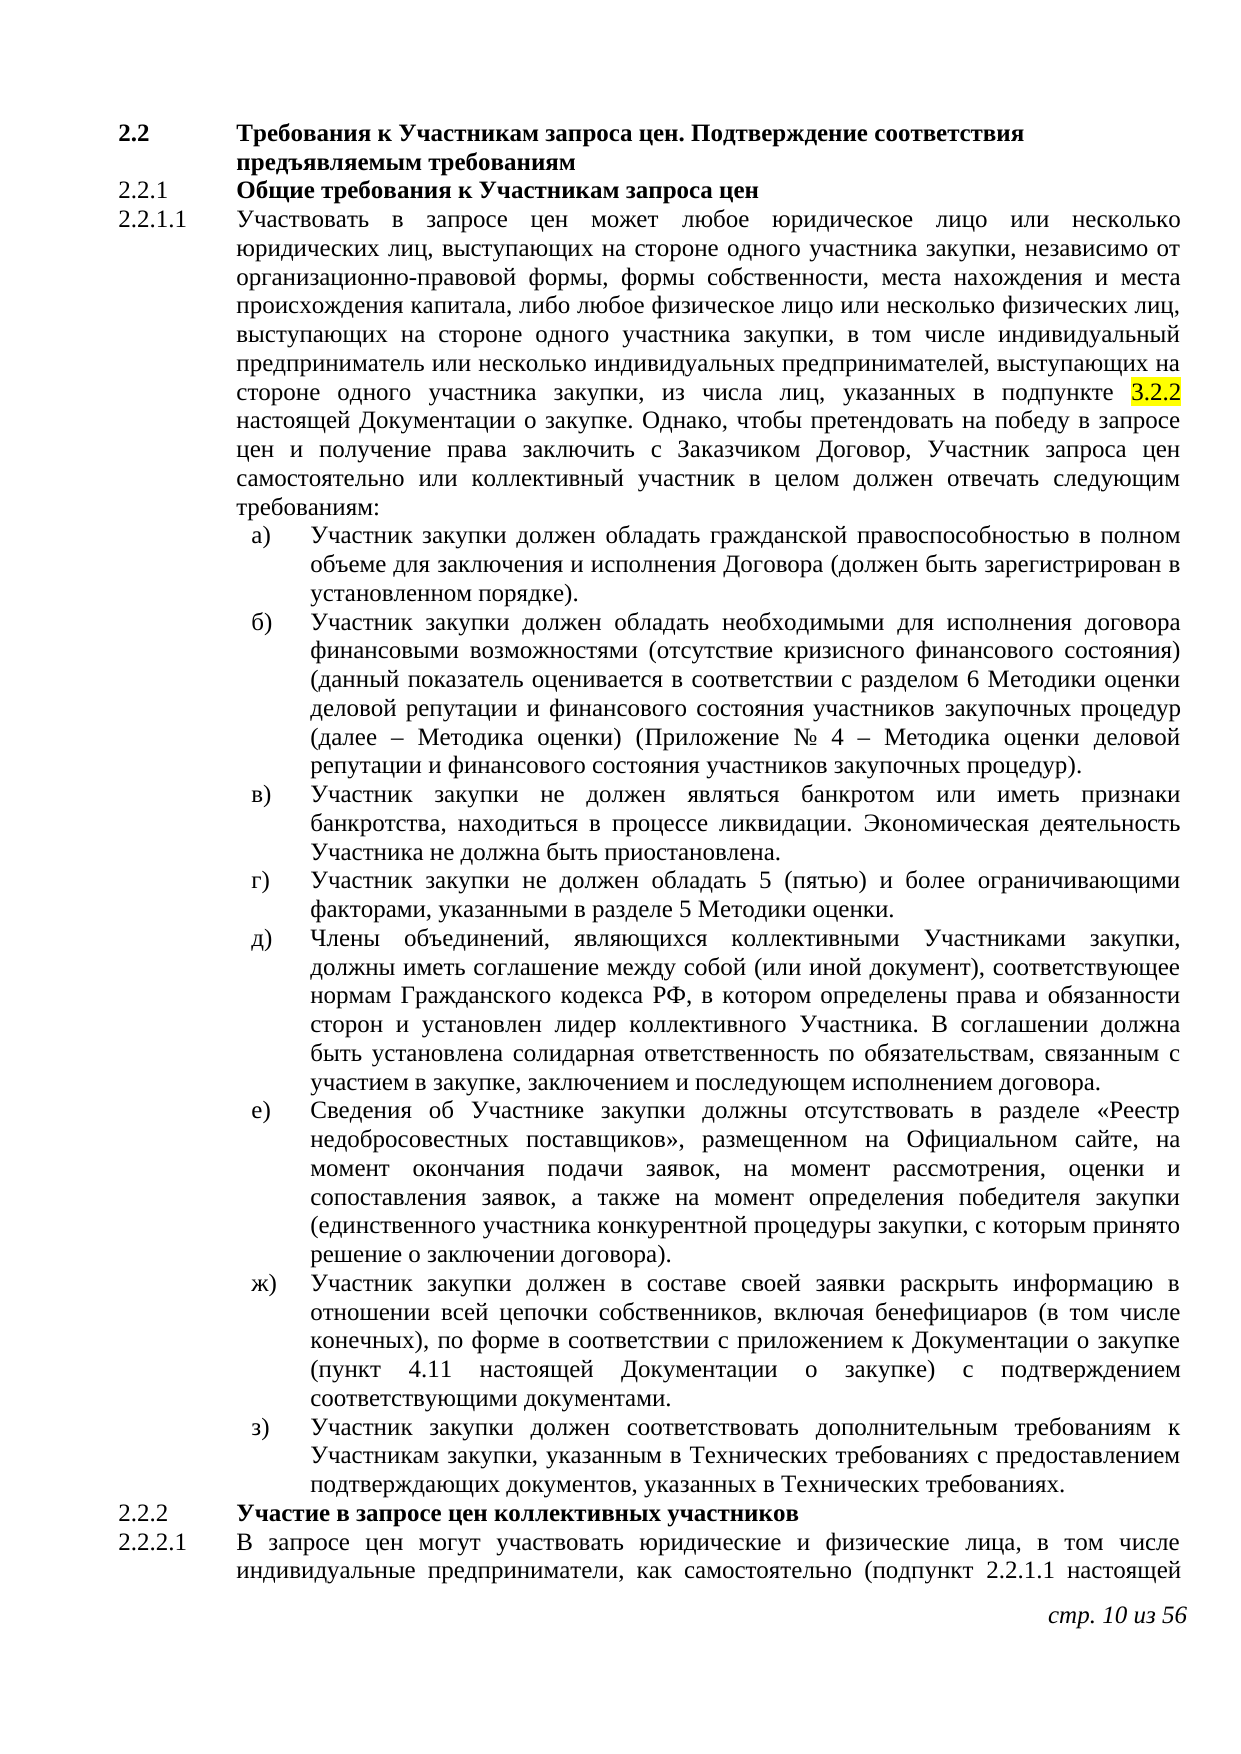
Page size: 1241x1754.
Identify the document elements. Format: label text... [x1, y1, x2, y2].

list Участник закупки должен обладать гражданской правоспособностью в полном объеме для заключения и исполнения Договора (должен быть зарегистрирован в установленном порядке). [251, 521, 1181, 607]
list Участие в запросе цен коллективных участников [118, 1498, 1181, 1527]
list Участник закупки не должен являться банкротом или иметь признаки банкротства, находиться в процессе ликвидации. Экономическая деятельность Участника не должна быть приостановлена. [251, 779, 1181, 866]
list Участвовать в запросе цен может любое юридическое лицо или несколько юридических лиц, выступающих на стороне одного участника закупки, независимо от организационно-правовой формы, формы собственности, места нахождения и места происхождения капитала, либо любое физическое лицо или несколько физических лиц, выступающих на стороне одного участника закупки, в том числе индивидуальный предприниматель или несколько индивидуальных предпринимателей, выступающих на стороне одного участника закупки, из числа лиц, указанных в подпункте 3.2.2 настоящей Документации о закупке. Однако, чтобы претендовать на победу в запросе цен и получение права заключить с Заказчиком Договор, Участник запроса цен самостоятельно или коллективный участник в целом должен отвечать следующим требованиям: [118, 204, 1181, 521]
subtitle Требования к Участникам запроса цен. Подтверждение соответствия предъявляемым требованиям [118, 118, 1181, 176]
list Участник закупки должен обладать необходимыми для исполнения договора финансовыми возможностями (отсутствие кризисного финансового состояния) (данный показатель оценивается в соответствии с разделом 6 Методики оценки деловой репутации и финансового состояния участников закупочных процедур (далее – Методика оценки) (Приложение № 4 – Методика оценки деловой репутации и финансового состояния участников закупочных процедур). [251, 607, 1181, 779]
text Участник закупки должен в составе своей заявки раскрыть информацию в отношении всей цепочки собственников, включая бенефициаров (в том числе конечных), по форме в соответствии с приложением к Документации о закупке (пункт 4.11 настоящей Документации о закупке) с подтверждением соответствующими документами. [251, 1268, 1181, 1412]
text Участник закупки должен соответствовать дополнительным требованиям к Участникам закупки, указанным в Технических требованиях с предоставлением подтверждающих документов, указанных в Технических требованиях. [251, 1412, 1181, 1498]
list Участник закупки не должен обладать 5 (пятью) и более ограничивающими факторами, указанными в разделе 5 Методики оценки. [251, 866, 1181, 923]
list Общие требования к Участникам запроса цен [118, 176, 1181, 204]
list Члены объединений, являющихся коллективными Участниками закупки, должны иметь соглашение между собой (или иной документ), соответствующее нормам Гражданского кодекса РФ, в котором определены права и обязанности сторон и установлен лидер коллективного Участника. В соглашении должна быть установлена солидарная ответственность по обязательствам, связанным с участием в закупке, заключением и последующем исполнением договора. [251, 923, 1181, 1096]
text Сведения об Участнике закупки должны отсутствовать в разделе «Реестр недобросовестных поставщиков», размещенном на Официальном сайте, на момент окончания подачи заявок, на момент рассмотрения, оценки и сопоставления заявок, а также на момент определения победителя закупки (единственного участника конкурентной процедуры закупки, с которым принято решение о заключении договора). [251, 1096, 1181, 1268]
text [118, 1527, 1181, 1584]
